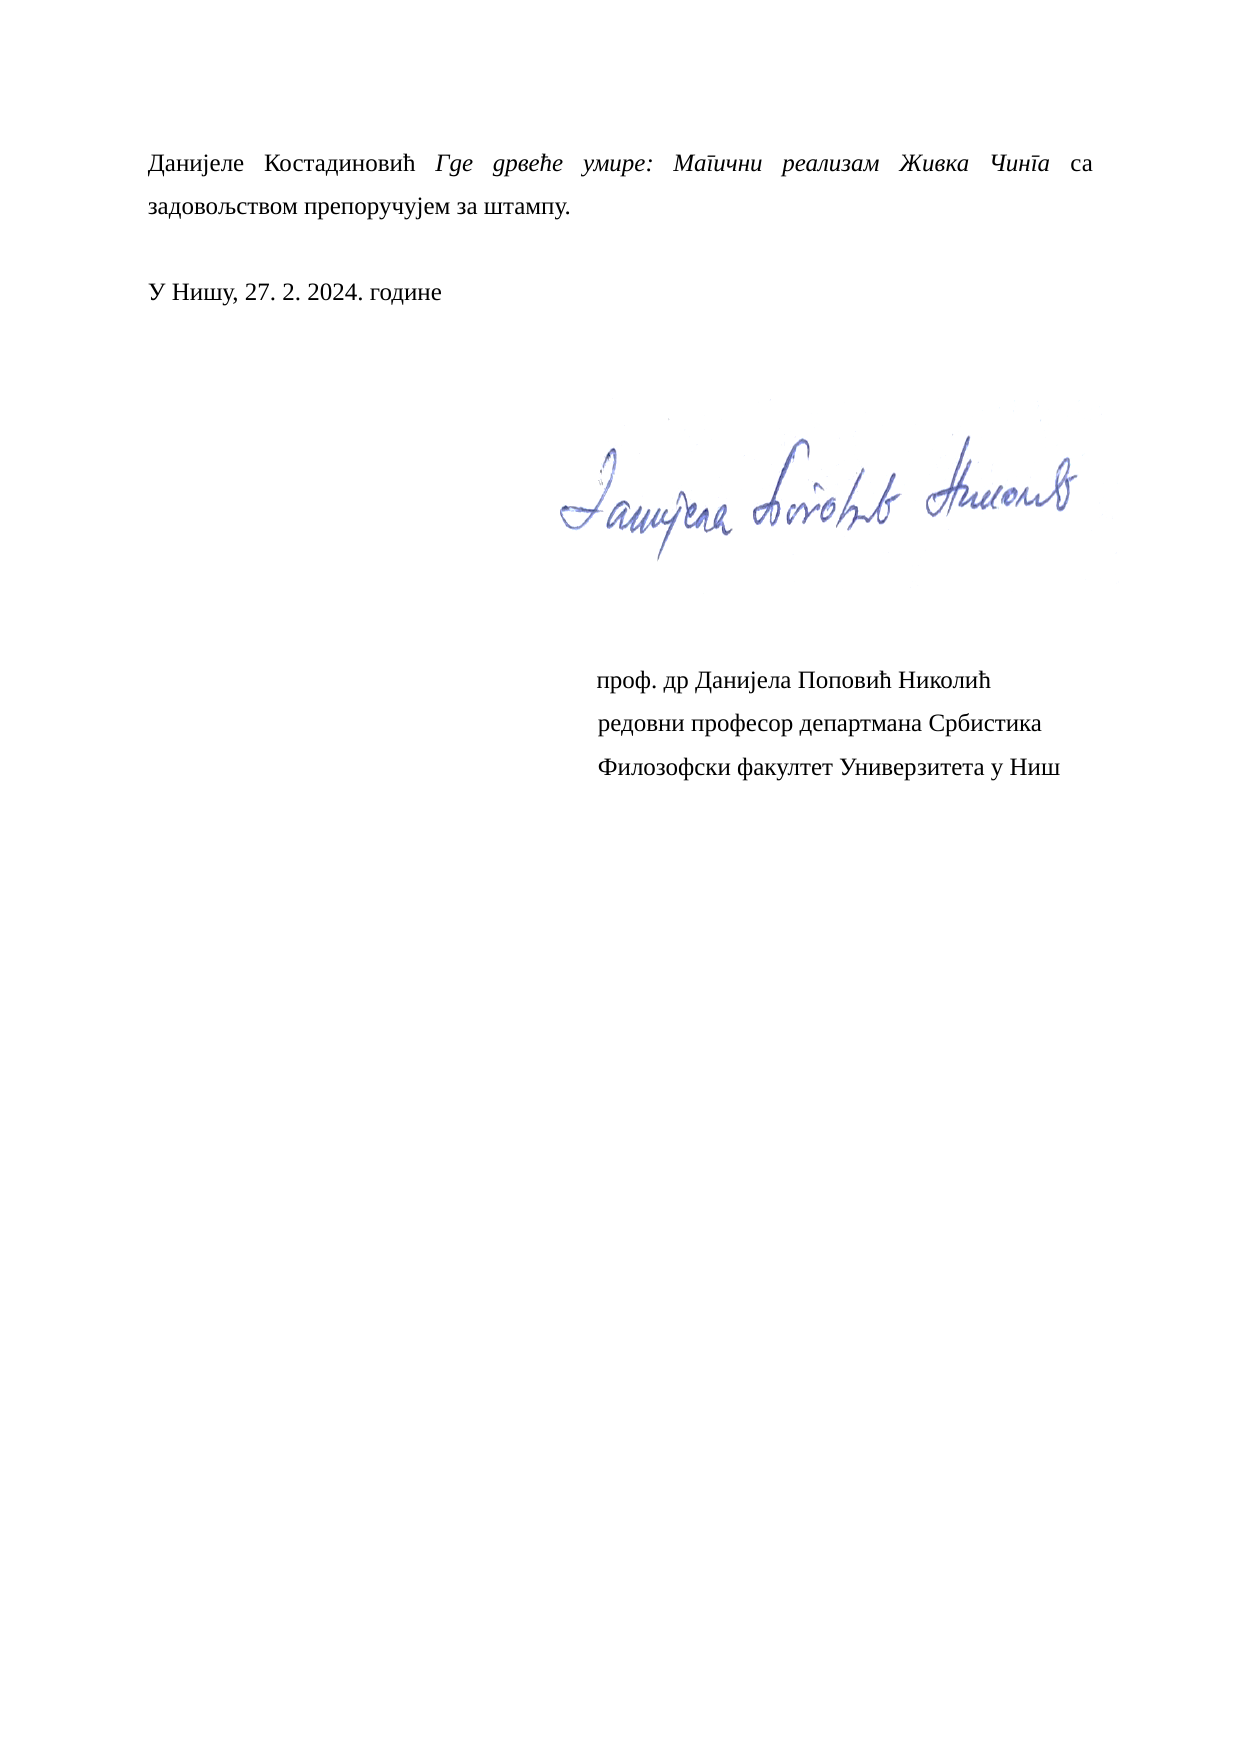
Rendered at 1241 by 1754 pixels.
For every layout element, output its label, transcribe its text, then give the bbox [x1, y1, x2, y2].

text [148, 148, 1093, 219]
text У Нишу, 27. 2. 2024. године [148, 277, 1093, 306]
text проф. др Данијела Поповић Николић [148, 665, 1093, 694]
text редовни професор департмана Србистика [598, 708, 1093, 737]
text Филозофски факултет Универзитета у Ниш [524, 752, 1093, 780]
picture [550, 398, 1119, 594]
